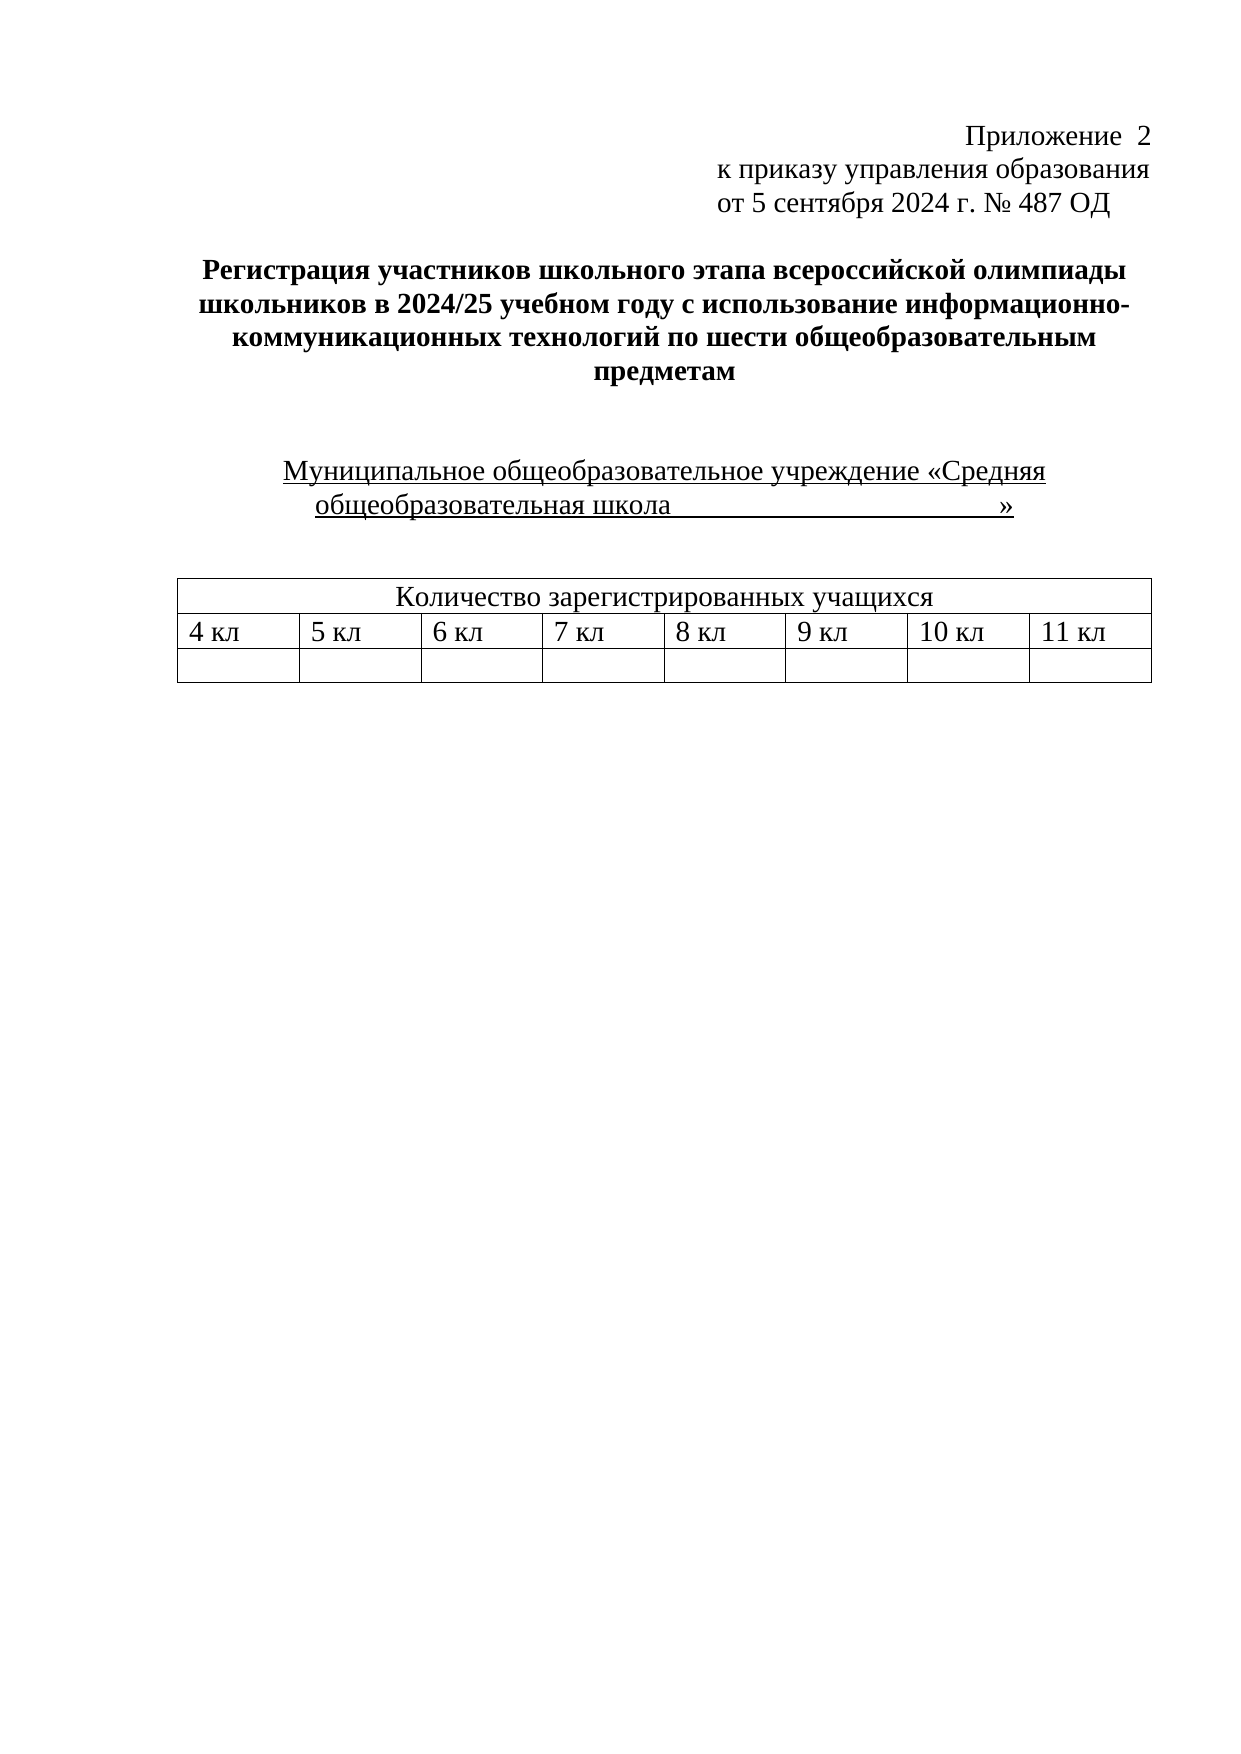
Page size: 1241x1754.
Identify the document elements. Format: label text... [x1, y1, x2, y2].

text от 5 сентября 2024 г. № 487 ОД [177, 185, 1152, 219]
text Приложение 2 [177, 118, 1152, 152]
text Муниципальное общеобразовательное учреждение «Средняя общеобразовательная школа » [177, 453, 1152, 521]
table_cell 6 кл [422, 614, 542, 647]
table_header Количество зарегистрированных учащихся [178, 579, 1151, 613]
table_cell 9 кл [786, 614, 907, 647]
table_cell [178, 649, 299, 682]
table_cell [1030, 649, 1151, 682]
table_cell 4 кл [178, 614, 299, 647]
table_cell [422, 649, 542, 682]
table_cell [665, 649, 785, 682]
table_cell [786, 649, 907, 682]
table_cell [543, 649, 664, 682]
table_cell 7 кл [543, 614, 664, 647]
table_cell [908, 649, 1029, 682]
table_cell 10 кл [908, 614, 1029, 647]
text Регистрация участников школьного этапа всероссийской олимпиады школьников в 2024/25 учебном году с использование информационно-коммуникационных технологий по шести общеобразовательным предметам [177, 252, 1152, 386]
table_cell 5 кл [300, 614, 421, 647]
table_cell 8 кл [665, 614, 785, 647]
text к приказу управления образования [177, 152, 1152, 185]
table_cell 11 кл [1030, 614, 1151, 647]
table_cell [300, 649, 421, 682]
